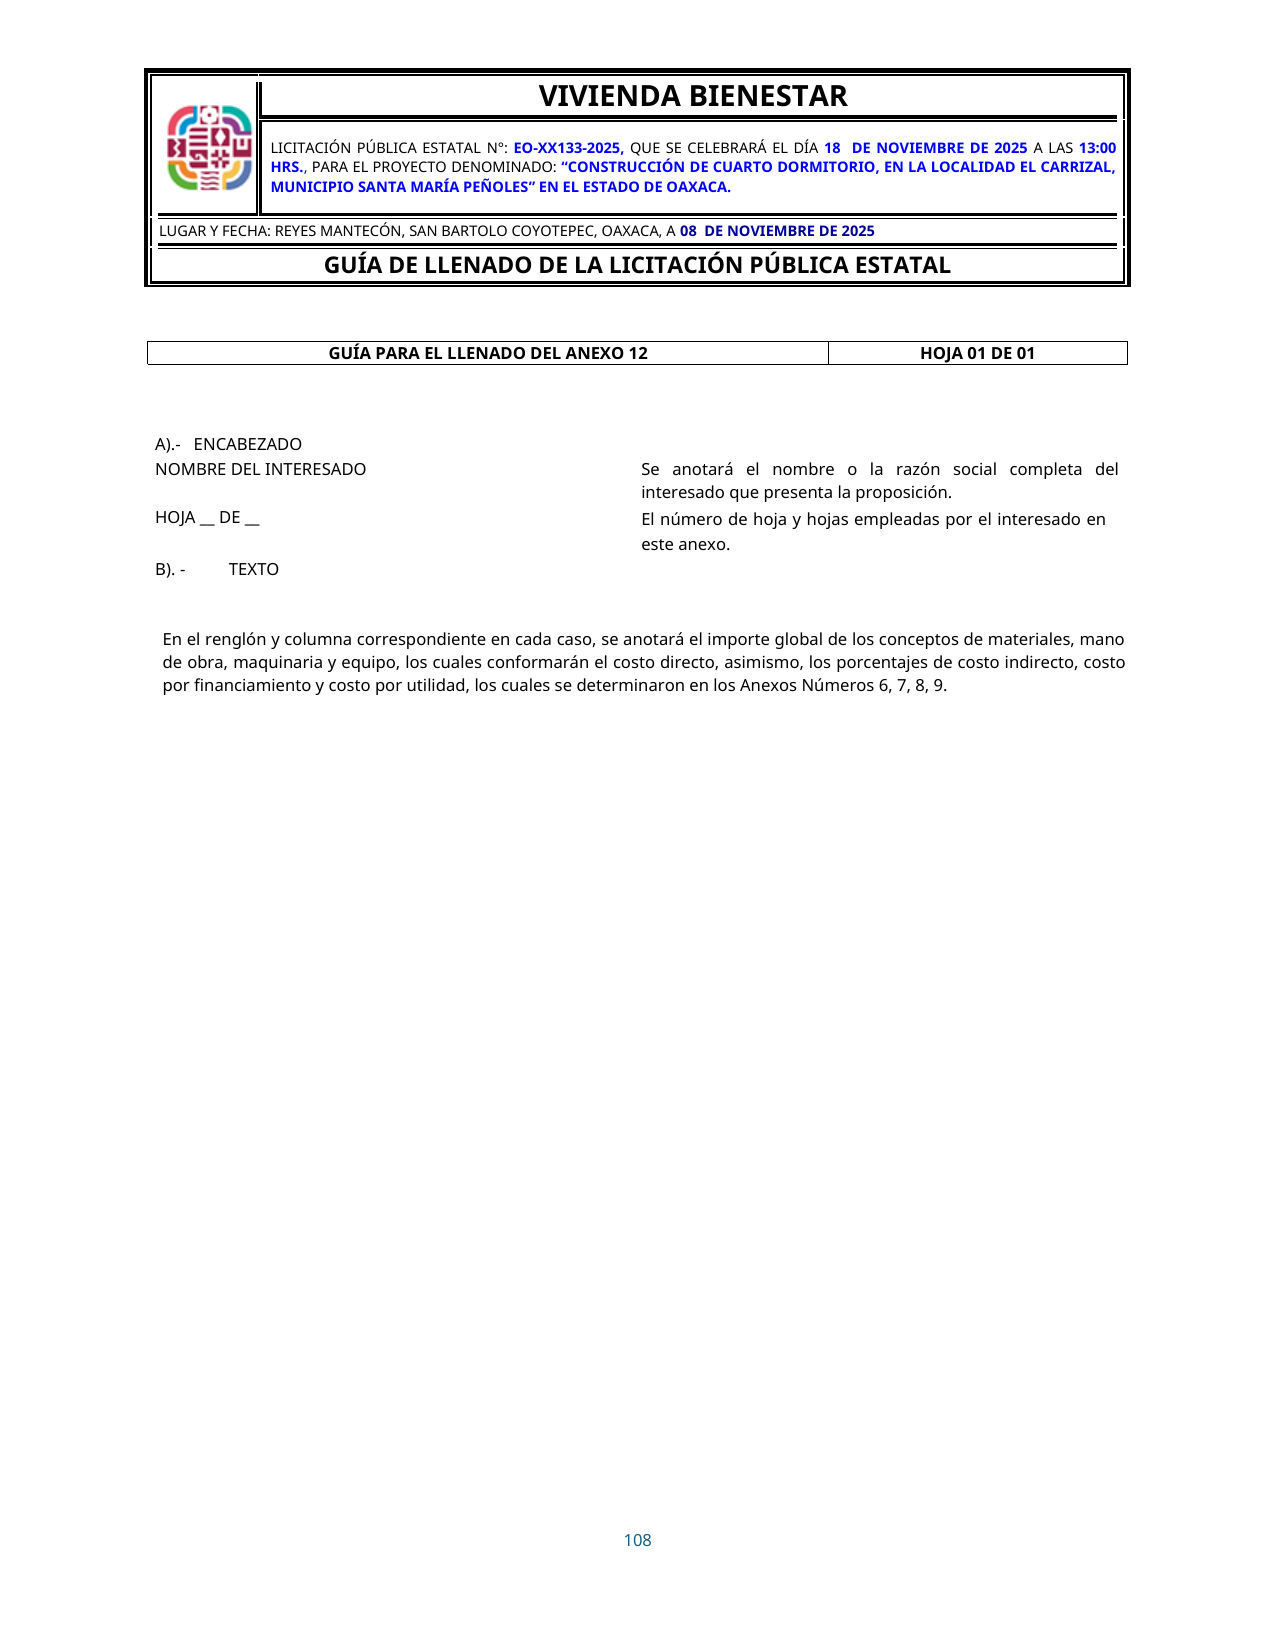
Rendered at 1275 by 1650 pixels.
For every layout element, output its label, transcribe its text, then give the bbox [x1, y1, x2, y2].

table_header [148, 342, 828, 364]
picture [258, 97, 263, 196]
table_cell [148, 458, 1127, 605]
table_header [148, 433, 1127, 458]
text En el renglón y columna correspondiente en cada caso, se anotará el importe global de los conceptos de materiales, mano de obra, maquinaria y equipo, los cuales conformarán el costo directo, asimismo, los porcentajes de costo indirecto, costo por financiamiento y costo por utilidad, los cuales se determinaron en los Anexos Números 6, 7, 8, 9. [162, 628, 1127, 696]
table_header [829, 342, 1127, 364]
picture [156, 97, 256, 196]
